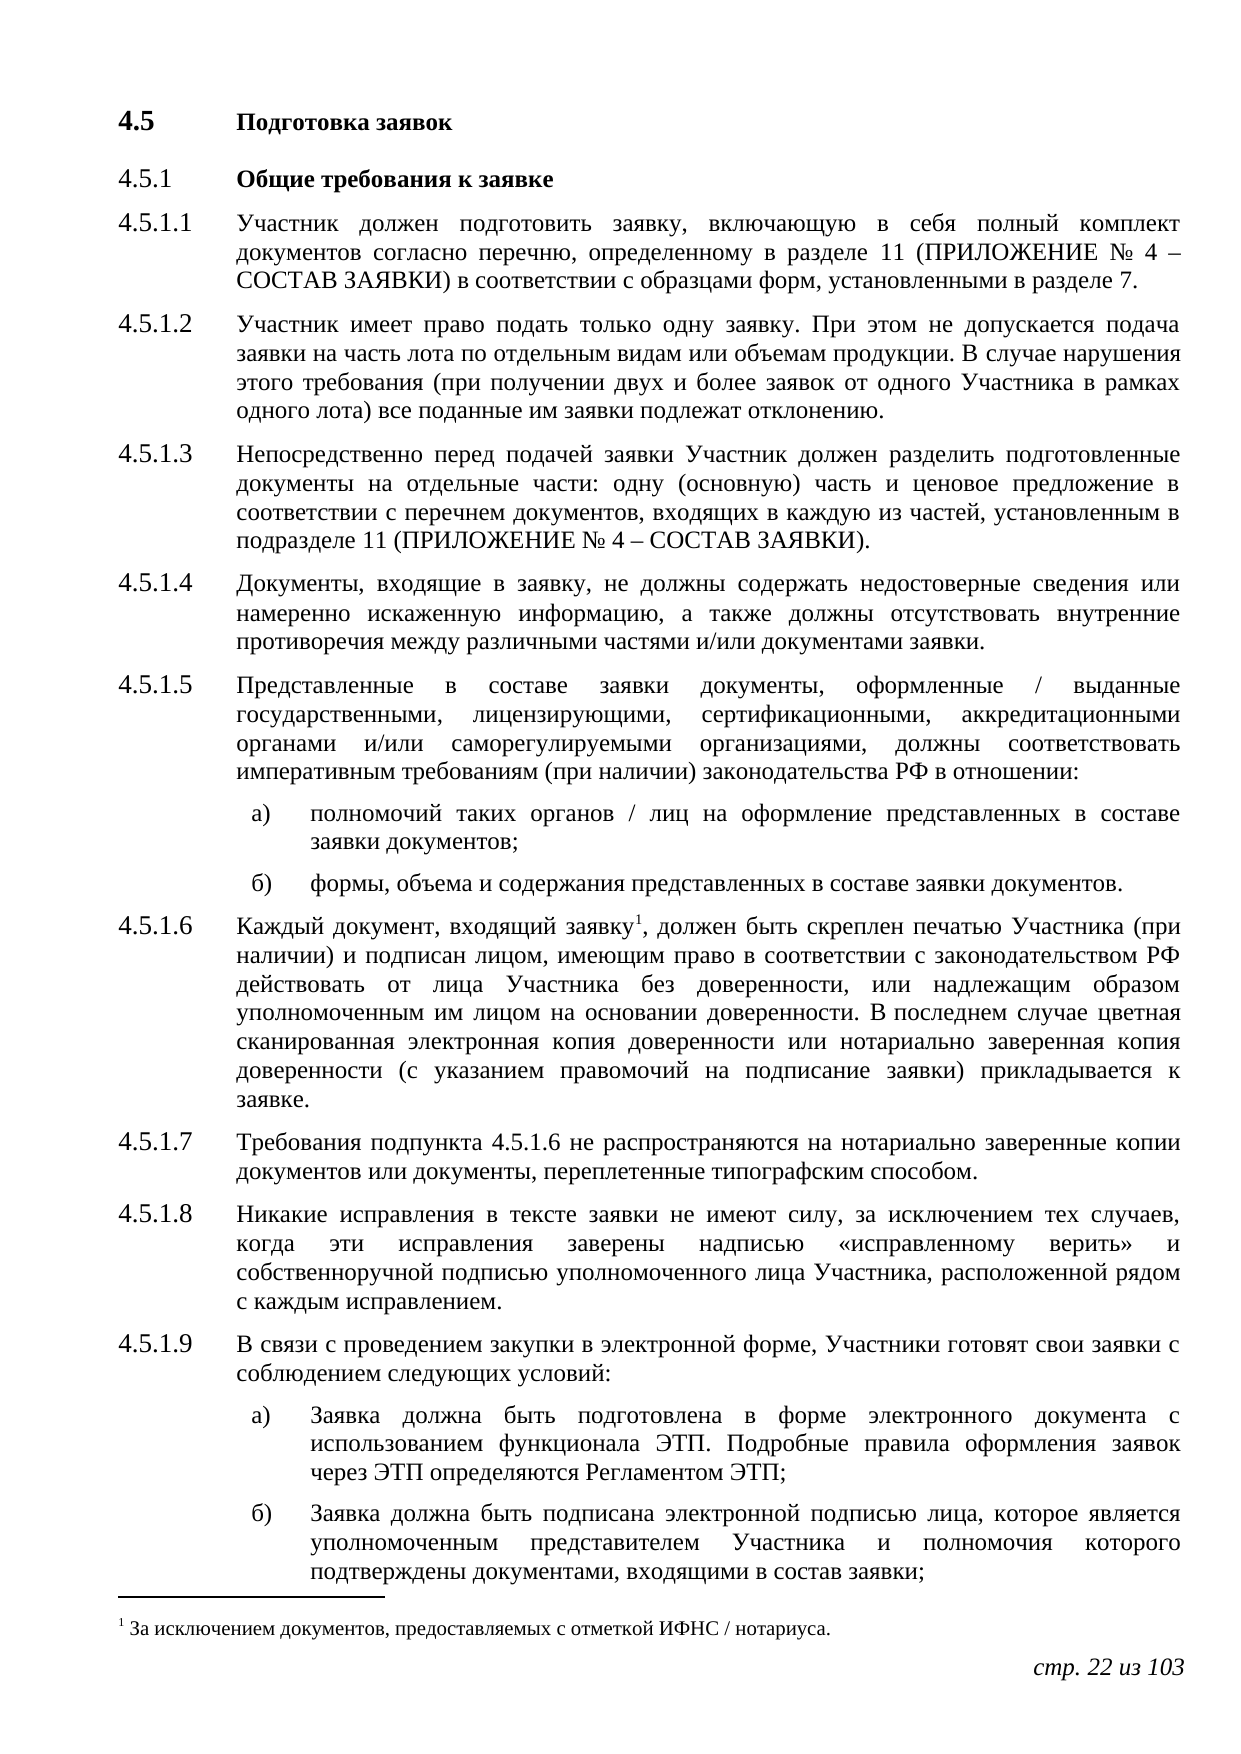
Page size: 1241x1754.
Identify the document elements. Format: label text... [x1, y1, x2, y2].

text Заявка должна быть подготовлена в форме электронного документа с использованием функционала ЭТП. Подробные правила оформления заявок через ЭТП определяются Регламентом ЭТП; [251, 1400, 1181, 1486]
text Требования подпункта 4.5.1.6 не распространяются на нотариально заверенные копии документов или документы, переплетенные типографским способом. [118, 1125, 1181, 1185]
text Заявка должна быть подписана электронной подписью лица, которое является уполномоченным представителем Участника и полномочия которого подтверждены документами, входящими в состав заявки; [251, 1498, 1181, 1585]
list Участник должен подготовить заявку, включающую в себя полный комплект документов согласно перечню, определенному в разделе 11 (ПРИЛОЖЕНИЕ № 4 – СОСТАВ ЗАЯВКИ) в соответствии с образцами форм, установленными в разделе 7. [118, 206, 1181, 294]
text Представленные в составе заявки документы, оформленные / выданные государственными, лицензирующими, сертификационными, аккредитационными органами и/или саморегулируемыми организациями, должны соответствовать императивным требованиям (при наличии) законодательства РФ в отношении: [118, 668, 1181, 785]
list формы, объема и содержания представленных в составе заявки документов. [251, 868, 1181, 896]
list Никакие исправления в тексте заявки не имеют силу, за исключением тех случаев, когда эти исправления заверены надписью «исправленному верить» и собственноручной подписью уполномоченного лица Участника, расположенной рядом с каждым исправлением. [118, 1197, 1181, 1315]
text Документы, входящие в заявку, не должны содержать недостоверные сведения или намеренно искаженную информацию, а также должны отсутствовать внутренние противоречия между различными частями и/или документами заявки. [118, 567, 1181, 655]
subtitle Подготовка заявок [118, 103, 1181, 137]
list Непосредственно перед подачей заявки Участник должен разделить подготовленные документы на отдельные части: одну (основную) часть и ценовое предложение в соответствии с перечнем документов, входящих в каждую из частей, установленным в подразделе 11 (ПРИЛОЖЕНИЕ № 4 – СОСТАВ ЗАЯВКИ). [118, 437, 1181, 554]
text Общие требования к заявке [118, 162, 1181, 193]
list Участник имеет право подать только одну заявку. При этом не допускается подача заявки на часть лота по отдельным видам или объемам продукции. В случае нарушения этого требования (при получении двух и более заявок от одного Участника в рамках одного лота) все поданные им заявки подлежат отклонению. [118, 307, 1181, 424]
text В связи с проведением закупки в электронной форме, Участники готовят свои заявки с соблюдением следующих условий: [118, 1327, 1181, 1387]
list Каждый документ, входящий заявку, должен быть скреплен печатью Участника (при наличии) и подписан лицом, имеющим право в соответствии с законодательством РФ действовать от лица Участника без доверенности, или надлежащим образом уполномоченным им лицом на основании доверенности. В последнем случае цветная сканированная электронная копия доверенности или нотариально заверенная копия доверенности (с указанием правомочий на подписание заявки) прикладывается к заявке. [118, 909, 1181, 1112]
list полномочий таких органов / лиц на оформление представленных в составе заявки документов; [251, 798, 1181, 855]
